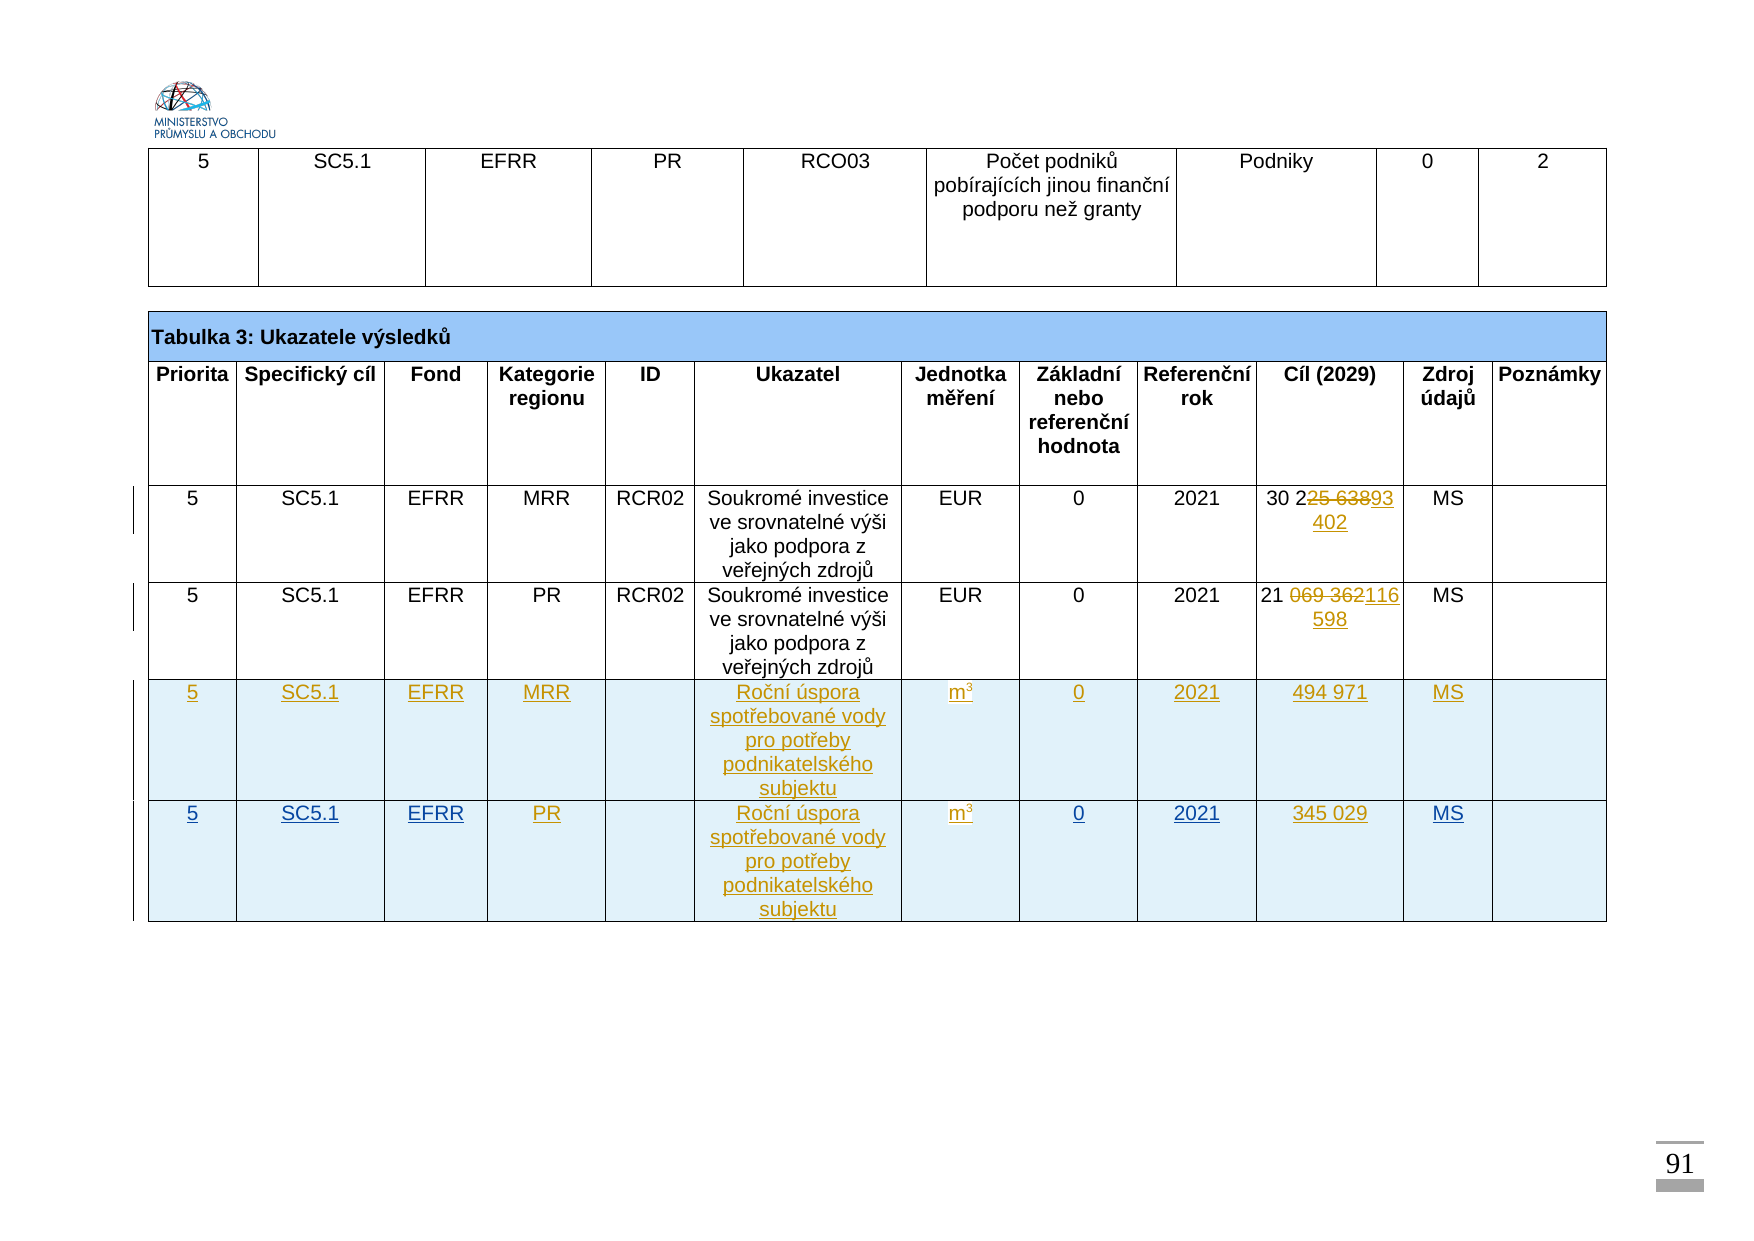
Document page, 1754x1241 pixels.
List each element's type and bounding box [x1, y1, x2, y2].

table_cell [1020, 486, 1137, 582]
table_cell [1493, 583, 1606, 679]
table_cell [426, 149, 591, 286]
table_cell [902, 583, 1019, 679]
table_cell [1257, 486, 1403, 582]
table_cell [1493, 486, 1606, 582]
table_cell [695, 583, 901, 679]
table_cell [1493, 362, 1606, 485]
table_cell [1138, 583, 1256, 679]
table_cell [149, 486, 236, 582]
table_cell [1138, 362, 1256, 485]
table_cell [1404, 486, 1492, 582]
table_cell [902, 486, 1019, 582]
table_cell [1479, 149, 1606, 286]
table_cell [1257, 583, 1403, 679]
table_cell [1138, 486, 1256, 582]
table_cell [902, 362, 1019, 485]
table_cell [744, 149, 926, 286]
picture [147, 73, 283, 146]
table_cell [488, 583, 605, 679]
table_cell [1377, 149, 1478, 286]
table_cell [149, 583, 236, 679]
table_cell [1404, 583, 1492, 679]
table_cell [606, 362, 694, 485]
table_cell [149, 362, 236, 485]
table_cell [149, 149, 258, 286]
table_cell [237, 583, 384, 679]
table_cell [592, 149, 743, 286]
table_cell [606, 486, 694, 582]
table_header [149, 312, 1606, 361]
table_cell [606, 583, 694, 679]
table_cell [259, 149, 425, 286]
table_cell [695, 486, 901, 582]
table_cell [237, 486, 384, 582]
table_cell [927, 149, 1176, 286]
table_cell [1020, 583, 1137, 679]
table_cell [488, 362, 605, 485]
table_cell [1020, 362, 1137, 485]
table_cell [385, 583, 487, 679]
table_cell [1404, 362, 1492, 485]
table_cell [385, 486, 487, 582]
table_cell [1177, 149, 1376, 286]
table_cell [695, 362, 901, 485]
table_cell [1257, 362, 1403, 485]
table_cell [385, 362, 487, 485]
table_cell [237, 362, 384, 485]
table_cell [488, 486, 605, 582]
